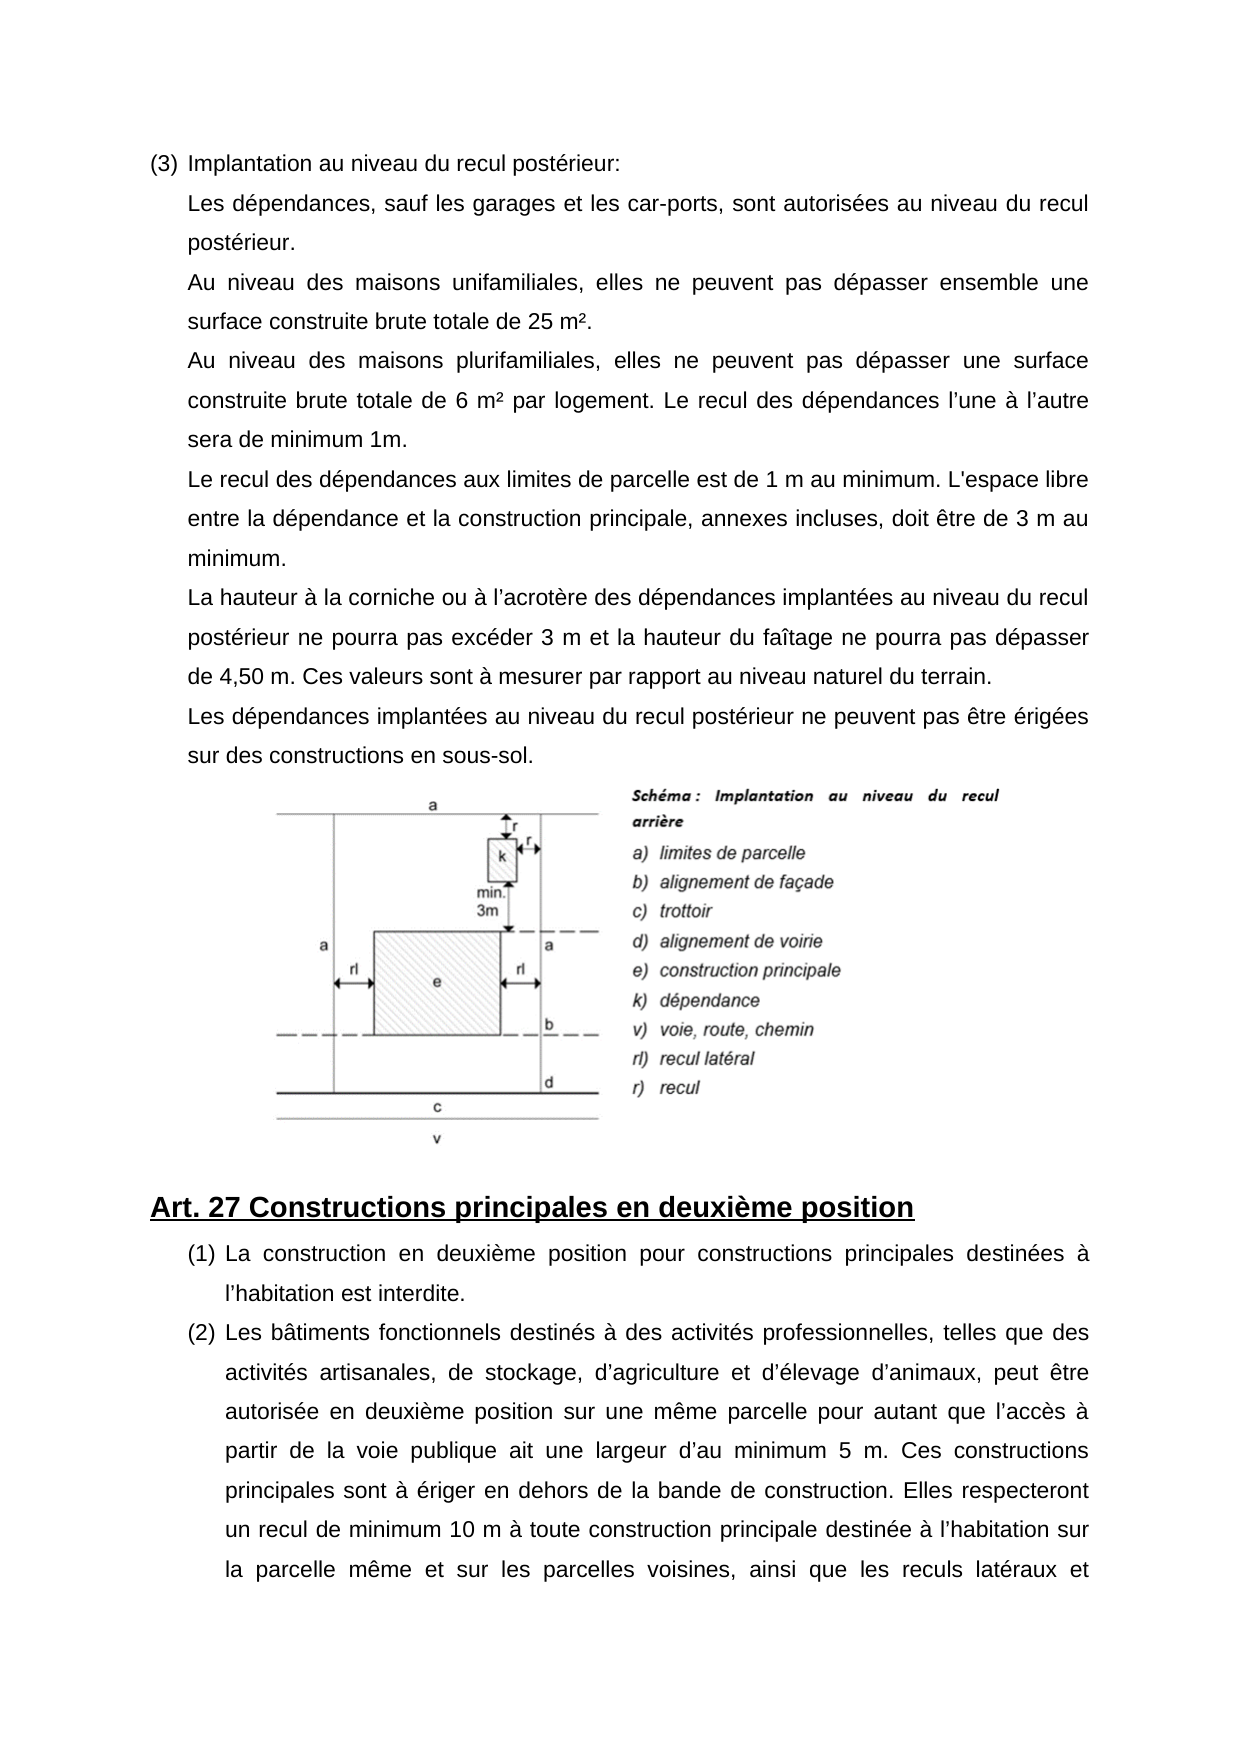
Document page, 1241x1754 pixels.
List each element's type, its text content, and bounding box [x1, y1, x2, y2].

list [187, 1319, 1090, 1582]
picture [268, 781, 1009, 1152]
list Les dépendances, sauf les garages et les car-ports, sont autorisées au niveau du recul postérieur. [187, 189, 1090, 255]
list Au niveau des maisons unifamiliales, elles ne peuvent pas dépasser ensemble une surface construite brute totale de 25 m². [187, 268, 1090, 334]
list La construction en deuxième position pour constructions principales destinées à l’habitation est interdite. [187, 1240, 1090, 1306]
subtitle Art. 27 Constructions principales en deuxième position [150, 1190, 1090, 1223]
list La hauteur à la corniche ou à l’acrotère des dépendances implantées au niveau du recul postérieur ne pourra pas excéder 3 m et la hauteur du faîtage ne pourra pas dépasser de 4,50 m. Ces valeurs sont à mesurer par rapport au niveau naturel du terrain. [187, 584, 1090, 689]
list Les dépendances implantées au niveau du recul postérieur ne peuvent pas être érigées sur des constructions en sous-sol. [187, 703, 1090, 768]
list Le recul des dépendances aux limites de parcelle est de 1 m au minimum. L'espace libre entre la dépendance et la construction principale, annexes incluses, doit être de 3 m au minimum. [187, 466, 1090, 571]
list Au niveau des maisons plurifamiliales, elles ne peuvent pas dépasser une surface construite brute totale de 6 m² par logement. Le recul des dépendances l’une à l’autre sera de minimum 1m. [187, 347, 1090, 453]
list Implantation au niveau du recul postérieur: [150, 150, 1090, 176]
